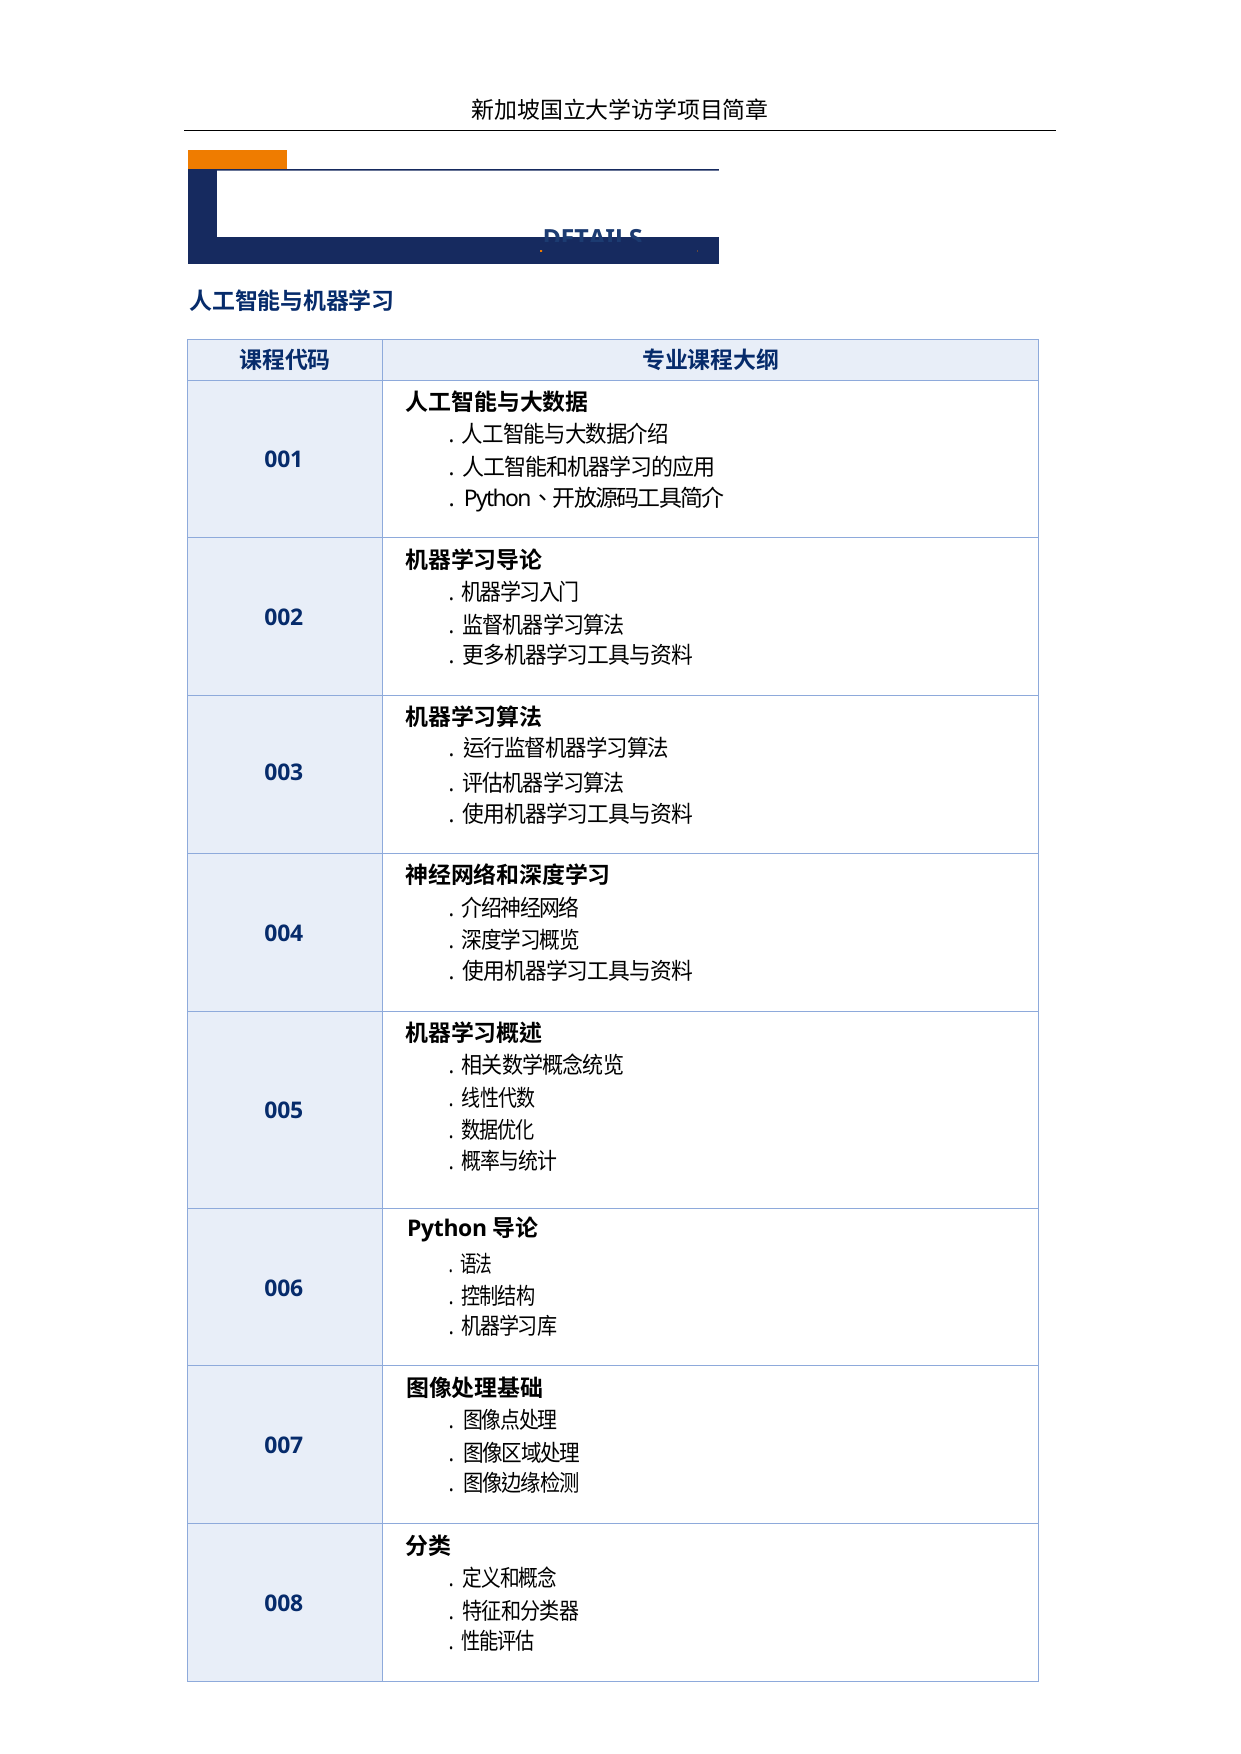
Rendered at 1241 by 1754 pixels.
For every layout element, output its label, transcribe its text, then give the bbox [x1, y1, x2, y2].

table_header 专业课程大纲 [383, 340, 1038, 380]
table_cell 神经网络和深度学习 . 介绍神经网络 . 深度学习概览 . 使用机器学习工具与资料 [383, 854, 1038, 1011]
table_cell 机器学习算法 . 运行监督机器学习算法 . 评估机器学习算法 . 使用机器学习工具与资料 [383, 696, 1038, 853]
table_cell 006 [188, 1209, 382, 1365]
table_cell 机器学习概述 . 相关数学概念统览 . 线性代数 . 数据优化 . 概率与统计 [383, 1012, 1038, 1208]
table_cell 007 [188, 1366, 382, 1523]
table_cell 008 [188, 1524, 382, 1681]
table_header 课程代码 [188, 340, 382, 380]
table_cell 人工智能与大数据 . 人工智能与大数据介绍 . 人工智能和机器学习的应用 . Python、开放源码工具简介 [383, 381, 1038, 537]
table_cell 001 [188, 381, 382, 537]
table_cell 003 [188, 696, 382, 853]
table_cell Python 导论 . 语法 . 控制结构 . 机器学习库 [383, 1209, 1038, 1365]
table_cell 图像处理基础 . 图像点处理 . 图像区域处理 . 图像边缘检测 [383, 1366, 1038, 1523]
table_cell 005 [188, 1012, 382, 1208]
text 人工智能与机器学习 [189, 289, 1056, 315]
table_cell 004 [188, 854, 382, 1011]
table_cell 002 [188, 538, 382, 695]
table_cell 机器学习导论 . 机器学习入门 . 监督机器学习算法 . 更多机器学习工具与资料 [383, 538, 1038, 695]
table_cell 分类 . 定义和概念 . 特征和分类器 . 性能评估 [383, 1524, 1038, 1681]
